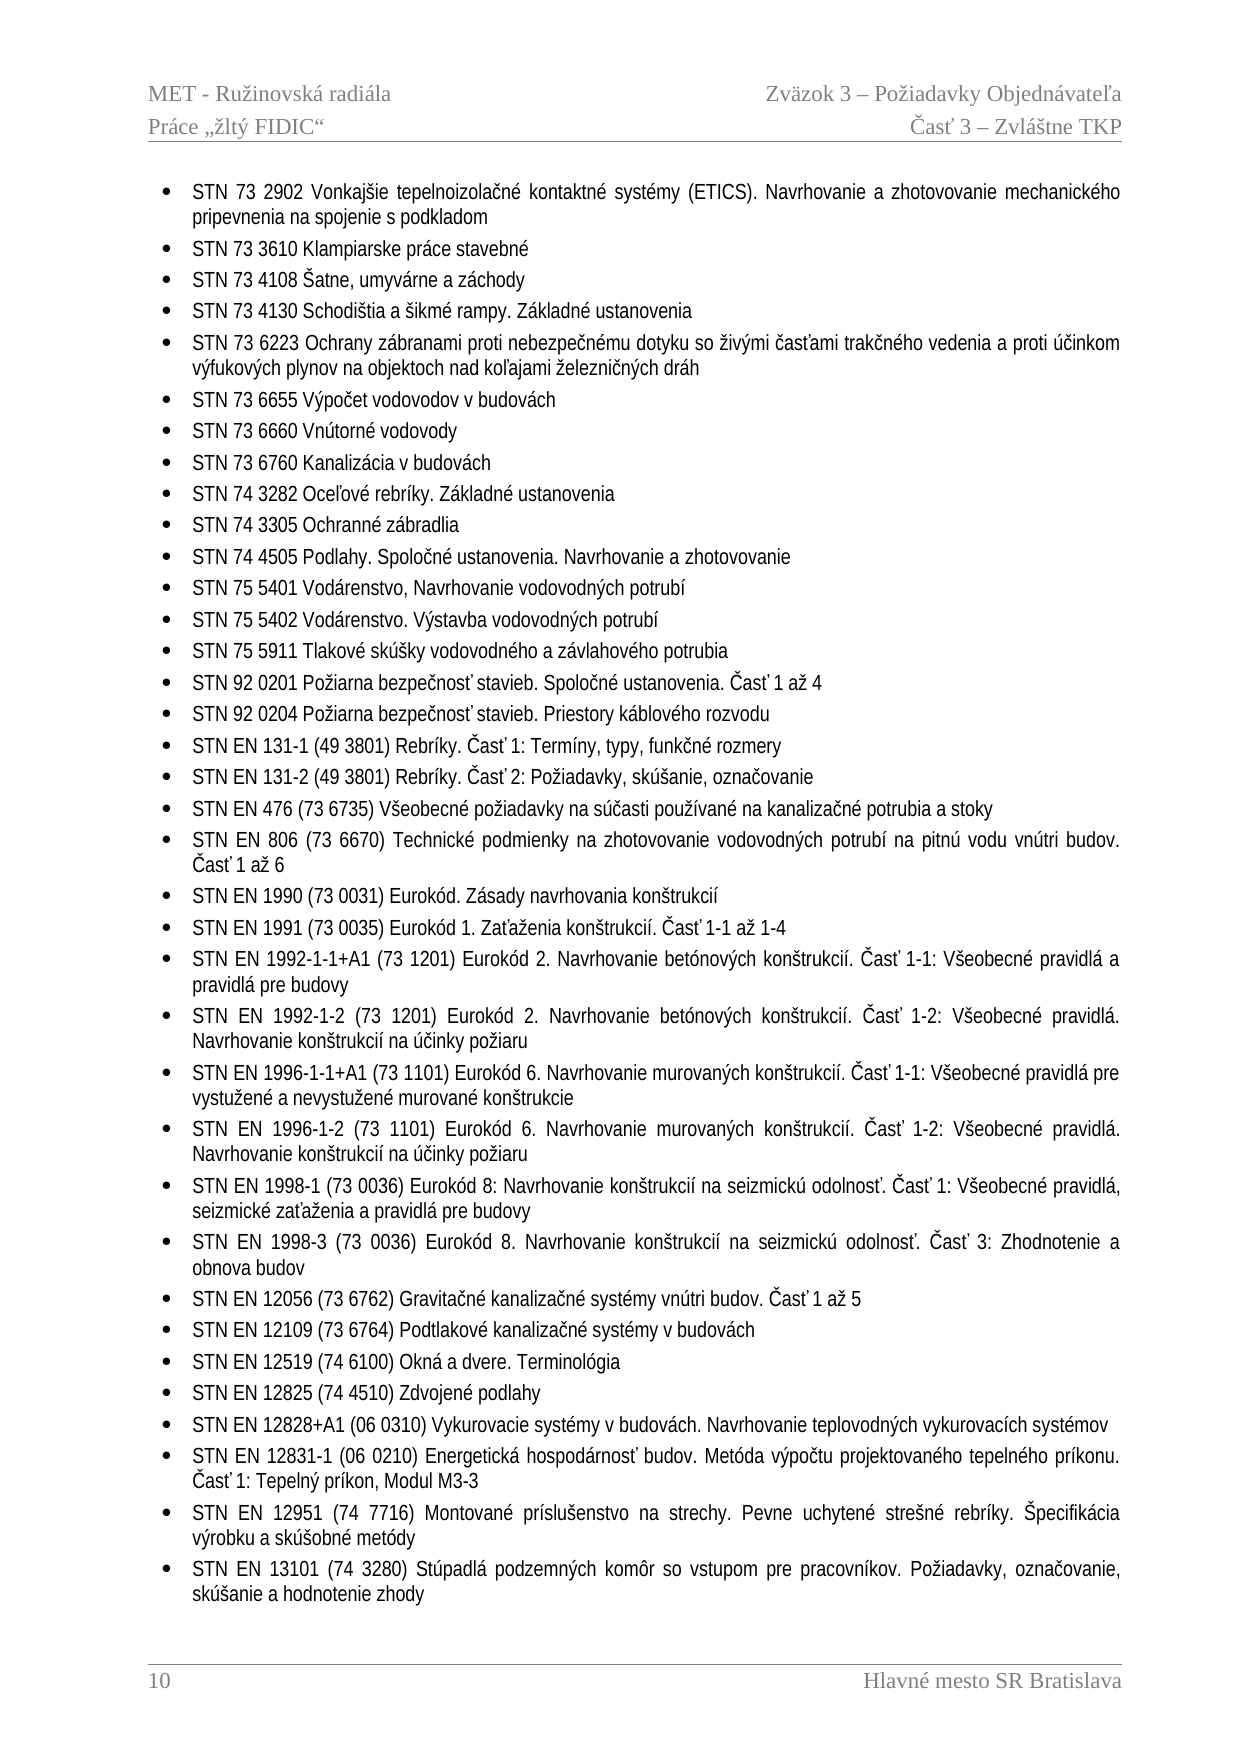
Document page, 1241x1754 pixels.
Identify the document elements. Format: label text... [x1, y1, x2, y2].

text STN EN 1998-1 (73 0036) Eurokód 8: Navrhovanie konštrukcií na seizmickú odolnosť. Časť 1: Všeobecné pravidlá, seizmické zaťaženia a pravidlá pre budovy [163, 1173, 1122, 1223]
text STN EN 1996-1-1+A1 (73 1101) Eurokód 6. Navrhovanie murovaných konštrukcií. Časť 1-1: Všeobecné pravidlá pre vystužené a nevystužené murované konštrukcie [163, 1059, 1122, 1110]
text STN 74 3305 Ochranné zábradlia [163, 512, 1122, 537]
text STN EN 131-2 (49 3801) Rebríky. Časť 2: Požiadavky, skúšanie, označovanie [163, 764, 1122, 789]
text STN EN 12109 (73 6764) Podtlakové kanalizačné systémy v budovách [163, 1317, 1122, 1342]
text STN EN 12056 (73 6762) Gravitačné kanalizačné systémy vnútri budov. Časť 1 až 5 [163, 1286, 1122, 1311]
text STN 92 0201 Požiarna bezpečnosť stavieb. Spoločné ustanovenia. Časť 1 až 4 [163, 669, 1122, 695]
text STN EN 12828+A1 (06 0310) Vykurovacie systémy v budovách. Navrhovanie teplovodných vykurovacích systémov [163, 1412, 1122, 1437]
text STN 73 6760 Kanalizácia v budovách [163, 449, 1122, 474]
text STN EN 12831-1 (06 0210) Energetická hospodárnosť budov. Metóda výpočtu projektovaného tepelného príkonu. Časť 1: Tepelný príkon, Modul M3-3 [163, 1443, 1122, 1493]
text STN EN 1991 (73 0035) Eurokód 1. Zaťaženia konštrukcií. Časť 1-1 až 1-4 [163, 915, 1122, 940]
text STN 74 3282 Oceľové rebríky. Základné ustanovenia [163, 481, 1122, 506]
text STN 75 5911 Tlakové skúšky vodovodného a závlahového potrubia [163, 638, 1122, 663]
text STN EN 1990 (73 0031) Eurokód. Zásady navrhovania konštrukcií [163, 883, 1122, 909]
text STN 73 6223 Ochrany zábranami proti nebezpečnému dotyku so živými časťami trakčného vedenia a proti účinkom výfukových plynov na objektoch nad koľajami železničných dráh [163, 330, 1122, 380]
text STN 75 5402 Vodárenstvo. Výstavba vodovodných potrubí [163, 607, 1122, 632]
text STN 73 6660 Vnútorné vodovody [163, 418, 1122, 443]
text STN 73 4130 Schodištia a šikmé rampy. Základné ustanovenia [163, 298, 1122, 324]
text STN EN 12825 (74 4510) Zdvojené podlahy [163, 1380, 1122, 1405]
text STN EN 12519 (74 6100) Okná a dvere. Terminológia [163, 1349, 1122, 1374]
text STN EN 12951 (74 7716) Montované príslušenstvo na strechy. Pevne uchytené strešné rebríky. Špecifikácia výrobku a skúšobné metódy [163, 1499, 1122, 1550]
text STN EN 1998-3 (73 0036) Eurokód 8. Navrhovanie konštrukcií na seizmickú odolnosť. Časť 3: Zhodnotenie a obnova budov [163, 1229, 1122, 1279]
text STN 73 4108 Šatne, umyvárne a záchody [163, 267, 1122, 292]
text STN EN 1992-1-2 (73 1201) Eurokód 2. Navrhovanie betónových konštrukcií. Časť 1-2: Všeobecné pravidlá. Navrhovanie konštrukcií na účinky požiaru [163, 1003, 1122, 1053]
text STN 75 5401 Vodárenstvo, Navrhovanie vodovodných potrubí [163, 575, 1122, 600]
text STN 73 6655 Výpočet vodovodov v budovách [163, 386, 1122, 412]
text STN EN 1996-1-2 (73 1101) Eurokód 6. Navrhovanie murovaných konštrukcií. Časť 1-2: Všeobecné pravidlá. Navrhovanie konštrukcií na účinky požiaru [163, 1116, 1122, 1166]
text STN 92 0204 Požiarna bezpečnosť stavieb. Priestory káblového rozvodu [163, 701, 1122, 726]
text STN EN 1992-1-1+A1 (73 1201) Eurokód 2. Navrhovanie betónových konštrukcií. Časť 1-1: Všeobecné pravidlá a pravidlá pre budovy [163, 946, 1122, 997]
text STN EN 806 (73 6670) Technické podmienky na zhotovovanie vodovodných potrubí na pitnú vodu vnútri budov. Časť 1 až 6 [163, 827, 1122, 877]
text STN EN 476 (73 6735) Všeobecné požiadavky na súčasti používané na kanalizačné potrubia a stoky [163, 795, 1122, 821]
text STN 73 3610 Klampiarske práce stavebné [163, 236, 1122, 261]
text STN EN 131-1 (49 3801) Rebríky. Časť 1: Termíny, typy, funkčné rozmery [163, 732, 1122, 758]
text STN 74 4505 Podlahy. Spoločné ustanovenia. Navrhovanie a zhotovovanie [163, 544, 1122, 569]
text STN 73 2902 Vonkajšie tepelnoizolačné kontaktné systémy (ETICS). Navrhovanie a zhotovovanie mechanického pripevnenia na spojenie s podkladom [163, 179, 1122, 229]
text STN EN 13101 (74 3280) Stúpadlá podzemných komôr so vstupom pre pracovníkov. Požiadavky, označovanie, skúšanie a hodnotenie zhody [163, 1556, 1122, 1606]
